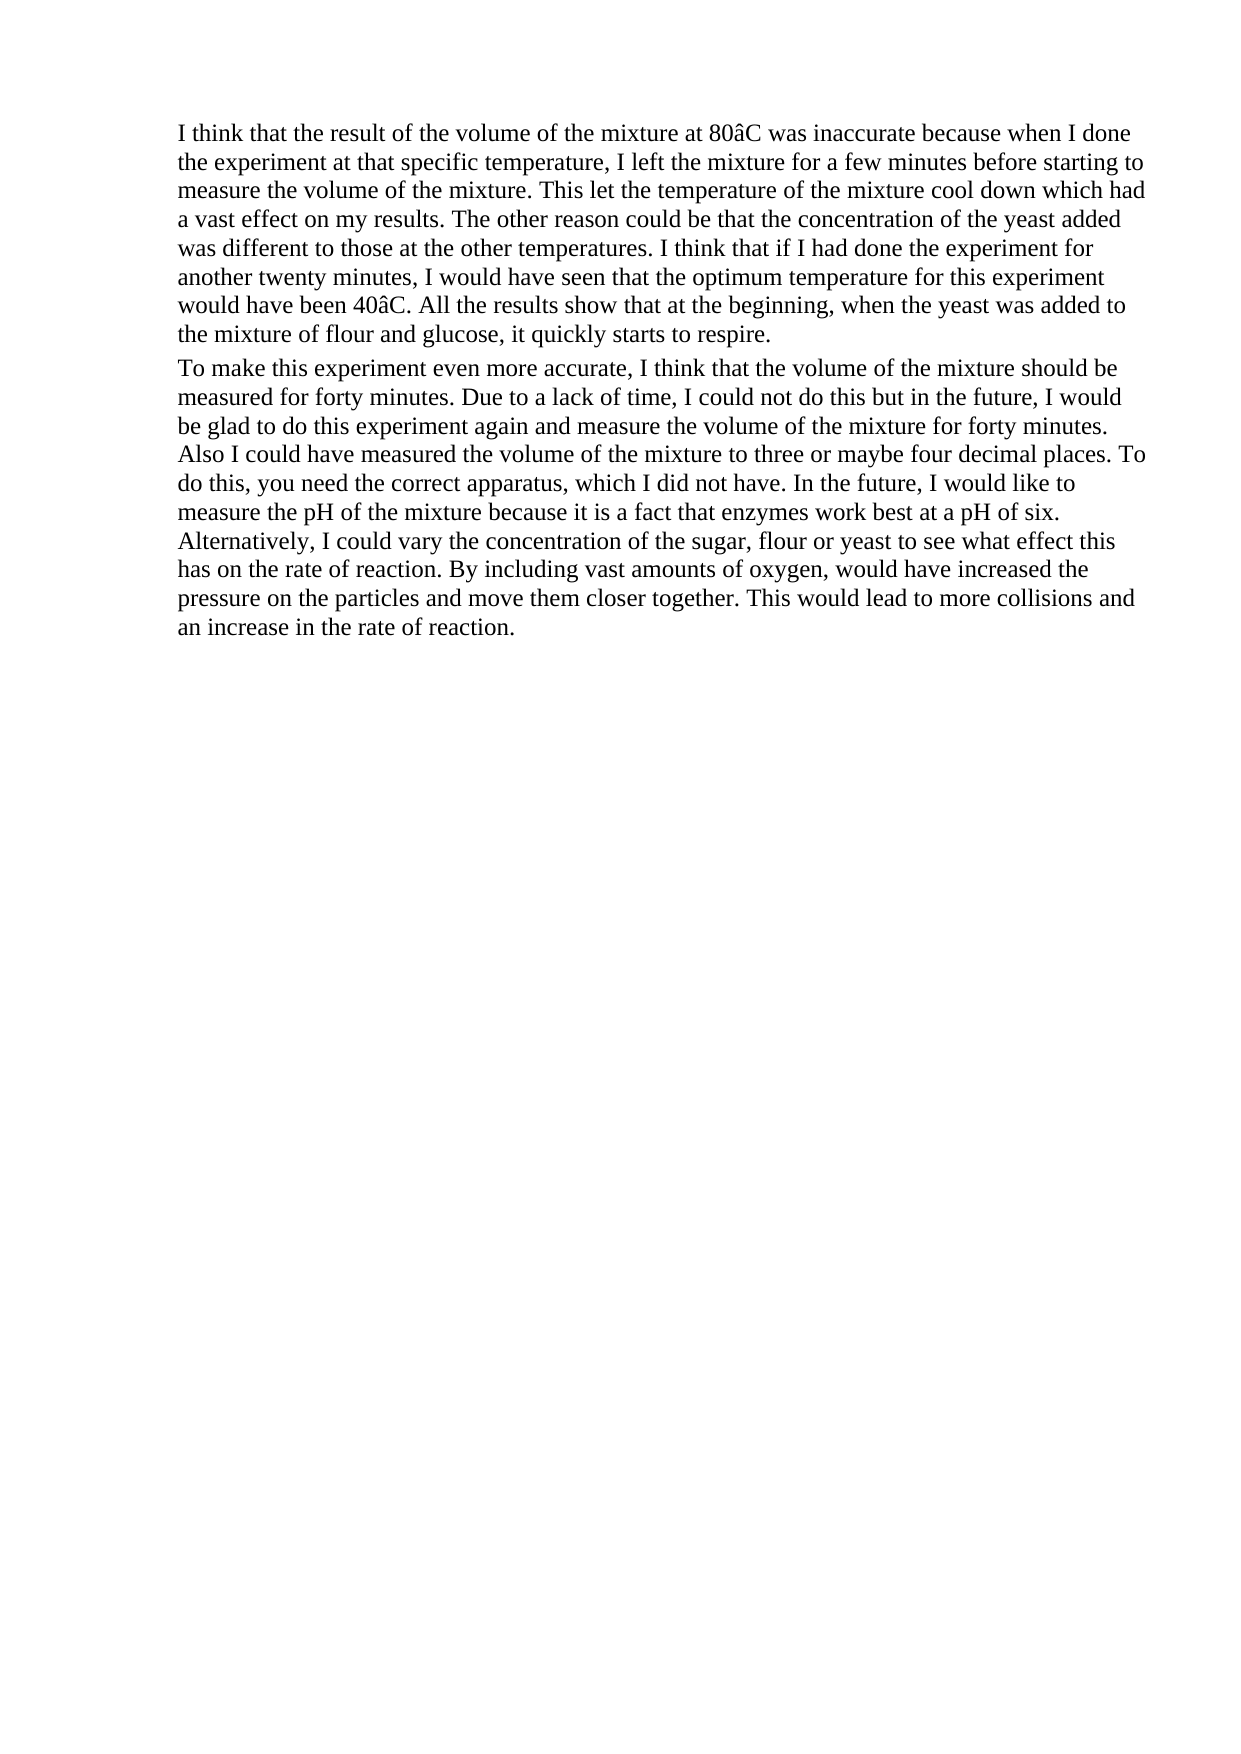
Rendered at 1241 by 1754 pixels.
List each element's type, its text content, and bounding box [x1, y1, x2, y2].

text I think that the result of the volume of the mixture at 80âC was inaccurate because when I done the experiment at that specific temperature, I left the mixture for a few minutes before starting to measure the volume of the mixture. This let the temperature of the mixture cool down which had a vast effect on my results. The other reason could be that the concentration of the yeast added was different to those at the other temperatures. I think that if I had done the experiment for another twenty minutes, I would have seen that the optimum temperature for this experiment would have been 40âC. All the results show that at the beginning, when the yeast was added to the mixture of flour and glucose, it quickly starts to respire. [177, 118, 1152, 348]
text To make this experiment even more accurate, I think that the volume of the mixture should be measured for forty minutes. Due to a lack of time, I could not do this but in the future, I would be glad to do this experiment again and measure the volume of the mixture for forty minutes. Also I could have measured the volume of the mixture to three or maybe four decimal places. To do this, you need the correct apparatus, which I did not have. In the future, I would like to measure the pH of the mixture because it is a fact that enzymes work best at a pH of six. Alternatively, I could vary the concentration of the sugar, flour or yeast to see what effect this has on the rate of reaction. By including vast amounts of oxygen, would have increased the pressure on the particles and move them closer together. This would lead to more collisions and an increase in the rate of reaction. [177, 353, 1152, 641]
